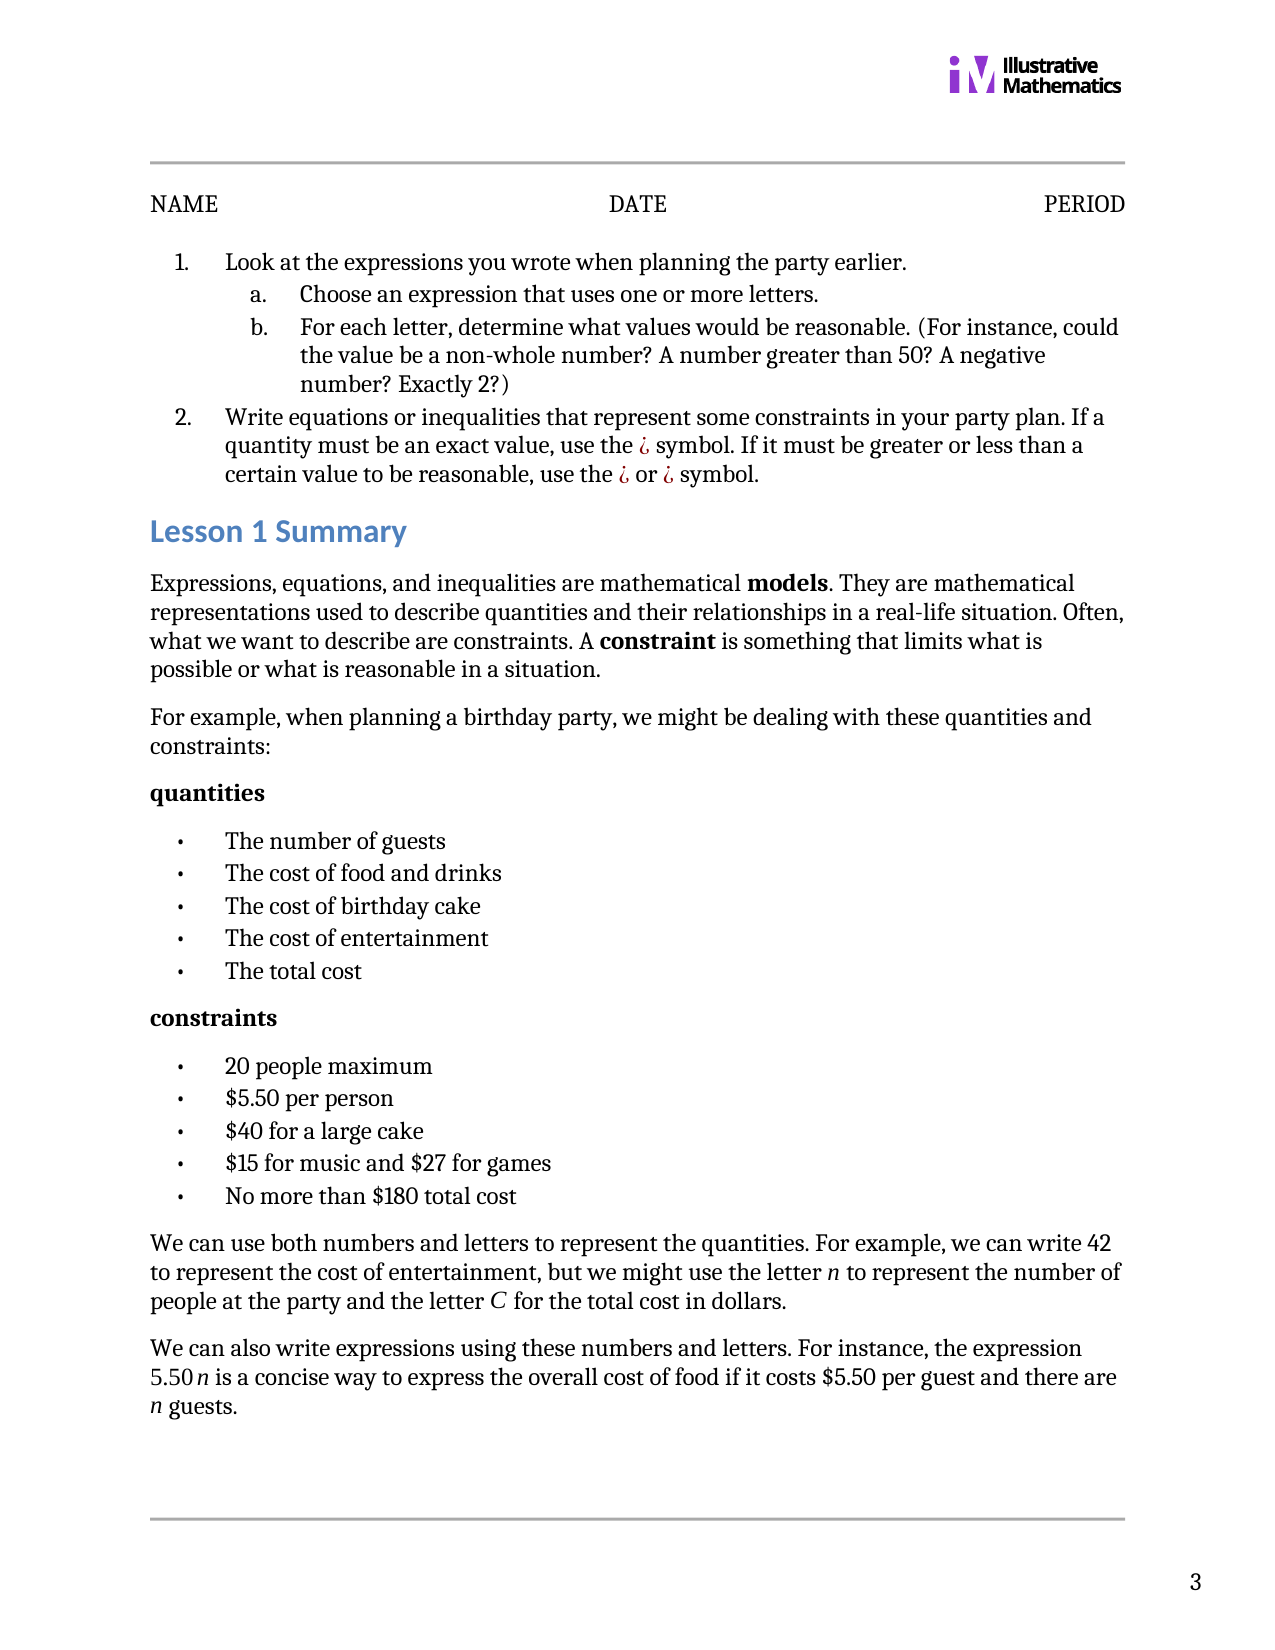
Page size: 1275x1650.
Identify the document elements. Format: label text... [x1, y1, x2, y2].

list For each letter, determine what values would be reasonable. (For instance, could the value be a non-whole number? A number greater than 50? A negative number? Exactly 2?) [250, 312, 1125, 399]
list Choose an expression that uses one or more letters. [250, 280, 1125, 309]
list The cost of entertainment [175, 924, 1125, 953]
text Expressions, equations, and inequalities are mathematical models. They are mathematical representations used to describe quantities and their relationships in a real-life situation. Often, what we want to describe are constraints. A constraint is something that limits what is possible or what is reasonable in a situation. [150, 569, 1125, 684]
list Write equations or inequalities that represent some constraints in your party plan. If a quantity must be an exact value, use the symbol. If it must be greater or less than a certain value to be reasonable, use the or symbol. [175, 402, 1125, 489]
list $40 for a large cake [175, 1117, 1125, 1145]
list The total cost [175, 957, 1125, 985]
text constraints [150, 1004, 1125, 1033]
text We can also write expressions using these numbers and letters. For instance, the expression is a concise way to express the overall cost of food if it costs $5.50 per guest and there are guests. [150, 1334, 1125, 1420]
list $15 for music and $27 for games [175, 1149, 1125, 1178]
picture [949, 55, 1121, 93]
text quantities [150, 779, 1125, 808]
list The number of guests [175, 827, 1125, 855]
list The cost of birthday cake [175, 892, 1125, 920]
text For example, when planning a birthday party, we might be dealing with these quantities and constraints: [150, 703, 1125, 760]
list $5.50 per person [175, 1084, 1125, 1113]
list ​​​​No more than $180 total cost [175, 1182, 1125, 1210]
list 20 people maximum [175, 1052, 1125, 1080]
list The cost of food and drinks [175, 859, 1125, 888]
list Look at the expressions you wrote when planning the party earlier. [175, 247, 1125, 276]
text We can use both numbers and letters to represent the quantities. For example, we can write 42 to represent the cost of entertainment, but we might use the letter to represent the number of people at the party and the letter for the total cost in dollars. [150, 1229, 1125, 1315]
subtitle Lesson 1 Summary [150, 509, 1125, 550]
